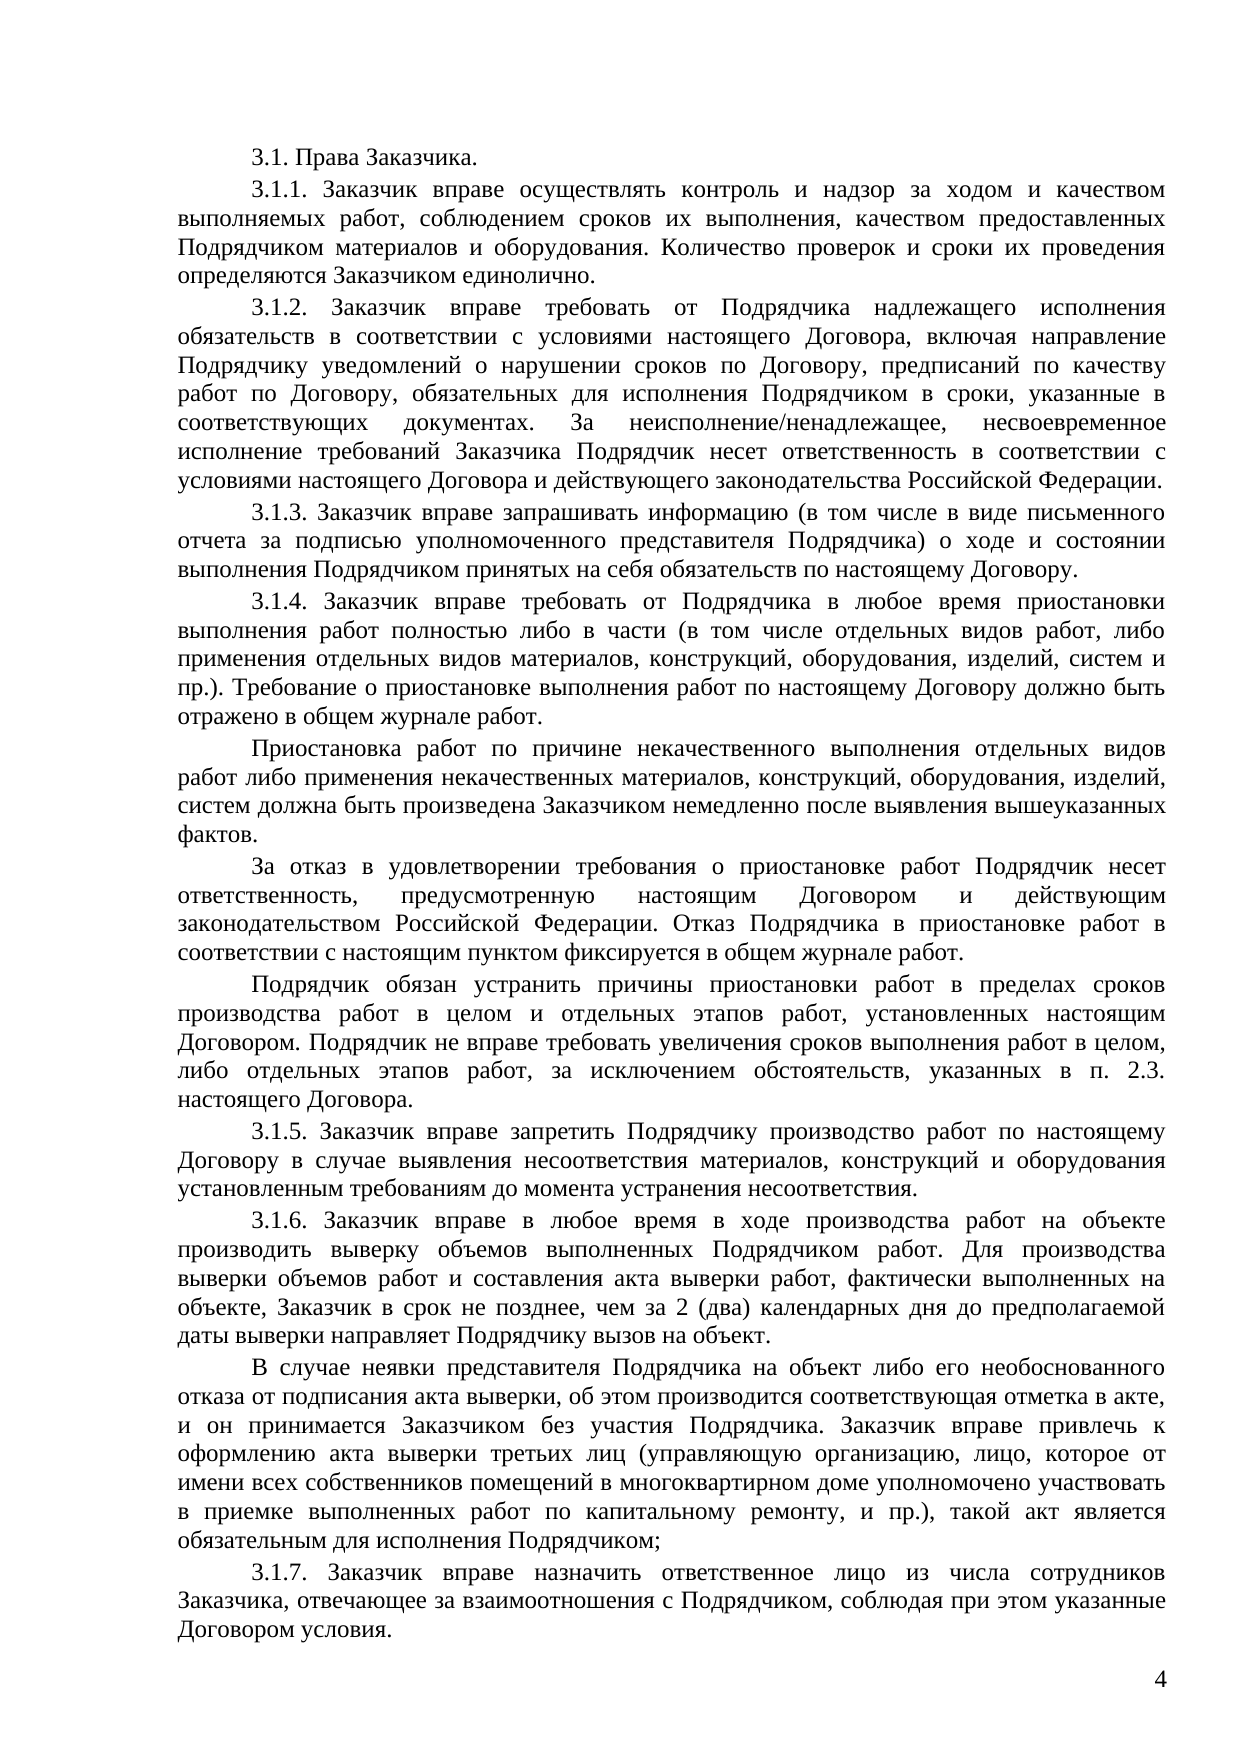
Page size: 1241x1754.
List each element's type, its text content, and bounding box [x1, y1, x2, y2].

text 3.1. Права Заказчика. [177, 142, 1167, 171]
text За отказ в удовлетворении требования о приостановке работ Подрядчик несет ответственность, предусмотренную настоящим Договором и действующим законодательством Российской Федерации. Отказ Подрядчика в приостановке работ в соответствии с настоящим пунктом фиксируется в общем журнале работ. [177, 851, 1167, 966]
text В случае неявки представителя Подрядчика на объект либо его необоснованного отказа от подписания акта выверки, об этом производится соответствующая отметка в акте, и он принимается Заказчиком без участия Подрядчика. Заказчик вправе привлечь к оформлению акта выверки третьих лиц (управляющую организацию, лицо, которое от имени всех собственников помещений в многоквартирном доме уполномочено участвовать в приемке выполненных работ по капитальному ремонту, и пр.), такой акт является обязательным для исполнения Подрядчиком; [177, 1352, 1167, 1553]
text 3.1.4. Заказчик вправе требовать от Подрядчика в любое время приостановки выполнения работ полностью либо в части (в том числе отдельных видов работ, либо применения отдельных видов материалов, конструкций, оборудования, изделий, систем и пр.). Требование о приостановке выполнения работ по настоящему Договору должно быть отражено в общем журнале работ. [177, 586, 1167, 730]
text 3.1.2. Заказчик вправе требовать от Подрядчика надлежащего исполнения обязательств в соответствии с условиями настоящего Договора, включая направление Подрядчику уведомлений о нарушении сроков по Договору, предписаний по качеству работ по Договору, обязательных для исполнения Подрядчиком в сроки, указанные в соответствующих документах. За неисполнение/ненадлежащее, несвоевременное исполнение требований Заказчика Подрядчик несет ответственность в соответствии с условиями настоящего Договора и действующего законодательства Российской Федерации. [177, 292, 1167, 493]
text 3.1.3. Заказчик вправе запрашивать информацию (в том числе в виде письменного отчета за подписью уполномоченного представителя Подрядчика) о ходе и состоянии выполнения Подрядчиком принятых на себя обязательств по настоящему Договору. [177, 497, 1167, 583]
text Приостановка работ по причине некачественного выполнения отдельных видов работ либо применения некачественных материалов, конструкций, оборудования, изделий, систем должна быть произведена Заказчиком немедленно после выявления вышеуказанных фактов. [177, 733, 1167, 848]
text 3.1.7. Заказчик вправе назначить ответственное лицо из числа сотрудников Заказчика, отвечающее за взаимоотношения с Подрядчиком, соблюдая при этом указанные Договором условия. [177, 1557, 1167, 1643]
text 3.1.5. Заказчик вправе запретить Подрядчику производство работ по настоящему Договору в случае выявления несоответствия материалов, конструкций и оборудования установленным требованиям до момента устранения несоответствия. [177, 1116, 1167, 1202]
text 3.1.1. Заказчик вправе осуществлять контроль и надзор за ходом и качеством выполняемых работ, соблюдением сроков их выполнения, качеством предоставленных Подрядчиком материалов и оборудования. Количество проверок и сроки их проведения определяются Заказчиком единолично. [177, 174, 1167, 289]
text Подрядчик обязан устранить причины приостановки работ в пределах сроков производства работ в целом и отдельных этапов работ, установленных настоящим Договором. Подрядчик не вправе требовать увеличения сроков выполнения работ в целом, либо отдельных этапов работ, за исключением обстоятельств, указанных в п. 2.3. настоящего Договора. [177, 969, 1167, 1113]
text 3.1.6. Заказчик вправе в любое время в ходе производства работ на объекте производить выверку объемов выполненных Подрядчиком работ. Для производства выверки объемов работ и составления акта выверки работ, фактически выполненных на объекте, Заказчик в срок не позднее, чем за 2 (два) календарных дня до предполагаемой даты выверки направляет Подрядчику вызов на объект. [177, 1205, 1167, 1349]
